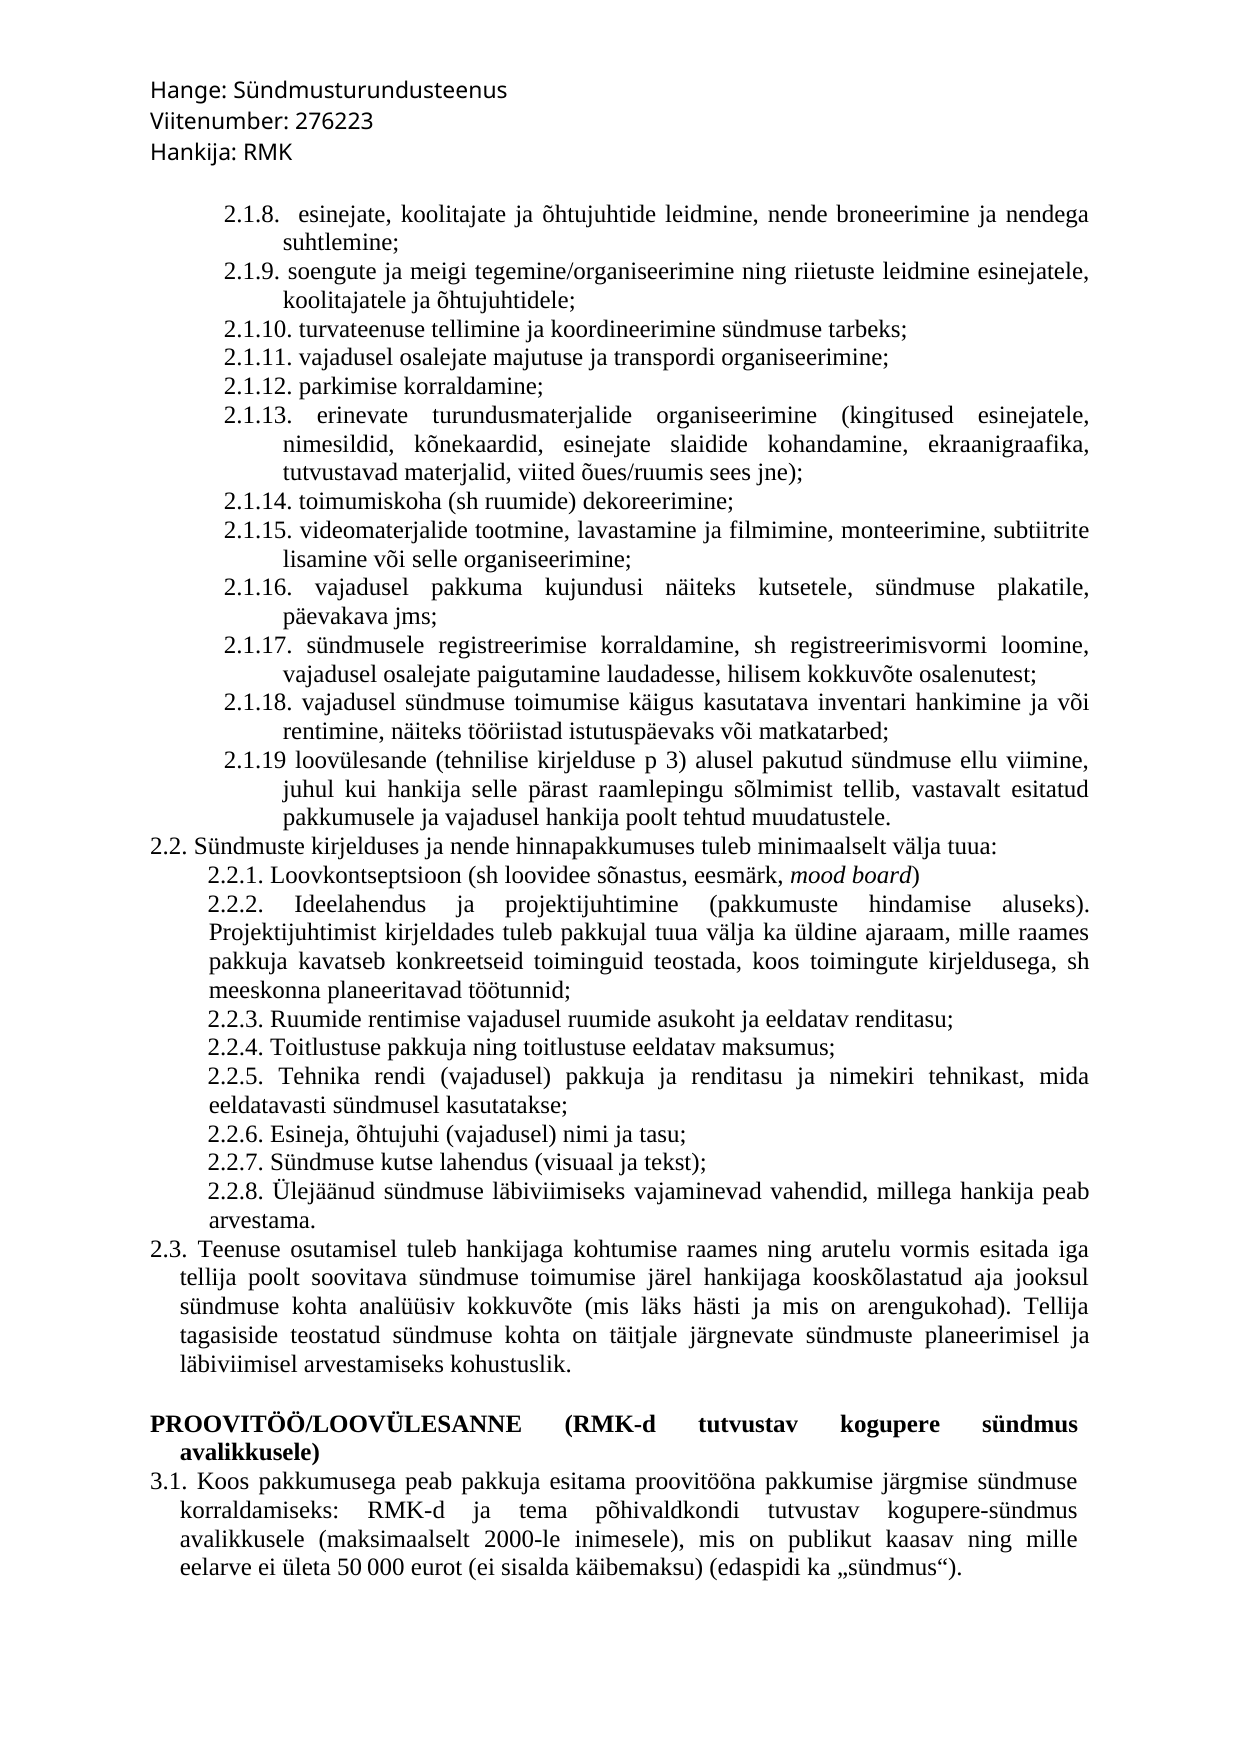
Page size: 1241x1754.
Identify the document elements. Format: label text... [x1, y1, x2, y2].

text 2.2.8. Ülejäänud sündmuse läbiviimiseks vajaminevad vahendid, millega hankija peab arvestama. [207, 1176, 1090, 1234]
text 2.1.11. vajadusel osalejate majutuse ja transpordi organiseerimine; [224, 342, 1090, 371]
text 2.2.1. Loovkontseptsioon (sh loovidee sõnastus, eesmärk, mood board) [207, 860, 1090, 889]
text PROOVITÖÖ/LOOVÜLESANNE (RMK-d tutvustav kogupere sündmus avalikkusele) [150, 1409, 1078, 1466]
text 2.1.15. videomaterjalide tootmine, lavastamine ja filmimine, monteerimine, subtiitrite lisamine või selle organiseerimine; [224, 515, 1090, 572]
text 2.2.5. Tehnika rendi (vajadusel) pakkuja ja renditasu ja nimekiri tehnikast, mida eeldatavasti sündmusel kasutatakse; [207, 1061, 1090, 1119]
text 2.1.14. toimumiskoha (sh ruumide) dekoreerimine; [224, 486, 1090, 515]
text 2.2. Sündmuste kirjelduses ja nende hinnapakkumuses tuleb minimaalselt välja tuua: [150, 831, 1090, 860]
text 2.2.4. Toitlustuse pakkuja ning toitlustuse eeldatav maksumus; [207, 1032, 1090, 1061]
text 2.1.9. soengute ja meigi tegemine/organiseerimine ning riietuste leidmine esinejatele, koolitajatele ja õhtujuhtidele; [224, 256, 1090, 314]
text 2.2.2. Ideelahendus ja projektijuhtimine (pakkumuste hindamise aluseks). Projektijuhtimist kirjeldades tuleb pakkujal tuua välja ka üldine ajaraam, mille raames pakkuja kavatseb konkreetseid toiminguid teostada, koos toimingute kirjeldusega, sh meeskonna planeeritavad töötunnid; [207, 889, 1090, 1004]
text 2.1.8. esinejate, koolitajate ja õhtujuhtide leidmine, nende broneerimine ja nendega suhtlemine; [224, 199, 1090, 256]
text 3.1. Koos pakkumusega peab pakkuja esitama proovitööna pakkumise järgmise sündmuse korraldamiseks: RMK-d ja tema põhivaldkondi tutvustav kogupere-sündmus avalikkusele (maksimaalselt 2000-le inimesele), mis on publikut kaasav ning mille eelarve ei ületa 50 000 eurot (ei sisalda käibemaksu) (edaspidi ka „sündmus“). [150, 1466, 1078, 1581]
text 2.1.12. parkimise korraldamine; [224, 371, 1090, 400]
text 2.1.10. turvateenuse tellimine ja koordineerimine sündmuse tarbeks; [224, 314, 1090, 342]
text 2.2.7. Sündmuse kutse lahendus (visuaal ja tekst); [207, 1147, 1090, 1176]
text 2.3. Teenuse osutamisel tuleb hankijaga kohtumise raames ning arutelu vormis esitada iga tellija poolt soovitava sündmuse toimumise järel hankijaga kooskõlastatud aja jooksul sündmuse kohta analüüsiv kokkuvõte (mis läks hästi ja mis on arengukohad). Tellija tagasiside teostatud sündmuse kohta on täitjale järgnevate sündmuste planeerimisel ja läbiviimisel arvestamiseks kohustuslik. [150, 1234, 1090, 1377]
text 2.2.3. Ruumide rentimise vajadusel ruumide asukoht ja eeldatav renditasu; [207, 1004, 1090, 1032]
text 2.1.13. erinevate turundusmaterjalide organiseerimine (kingitused esinejatele, nimesildid, kõnekaardid, esinejate slaidide kohandamine, ekraanigraafika, tutvustavad materjalid, viited õues/ruumis sees jne); [224, 400, 1090, 486]
text 2.1.17. sündmusele registreerimise korraldamine, sh registreerimisvormi loomine, vajadusel osalejate paigutamine laudadesse, hilisem kokkuvõte osalenutest; [224, 630, 1090, 687]
text 2.1.16. vajadusel pakkuma kujundusi näiteks kutsetele, sündmuse plakatile, päevakava jms; [224, 572, 1090, 630]
text 2.1.19 loovülesande (tehnilise kirjelduse p 3) alusel pakutud sündmuse ellu viimine, juhul kui hankija selle pärast raamlepingu sõlmimist tellib, vastavalt esitatud pakkumusele ja vajadusel hankija poolt tehtud muudatustele. [224, 745, 1090, 831]
text 2.2.6. Esineja, õhtujuhi (vajadusel) nimi ja tasu; [207, 1119, 1090, 1147]
text 2.1.18. vajadusel sündmuse toimumise käigus kasutatava inventari hankimine ja või rentimine, näiteks tööriistad istutuspäevaks või matkatarbed; [224, 687, 1090, 745]
